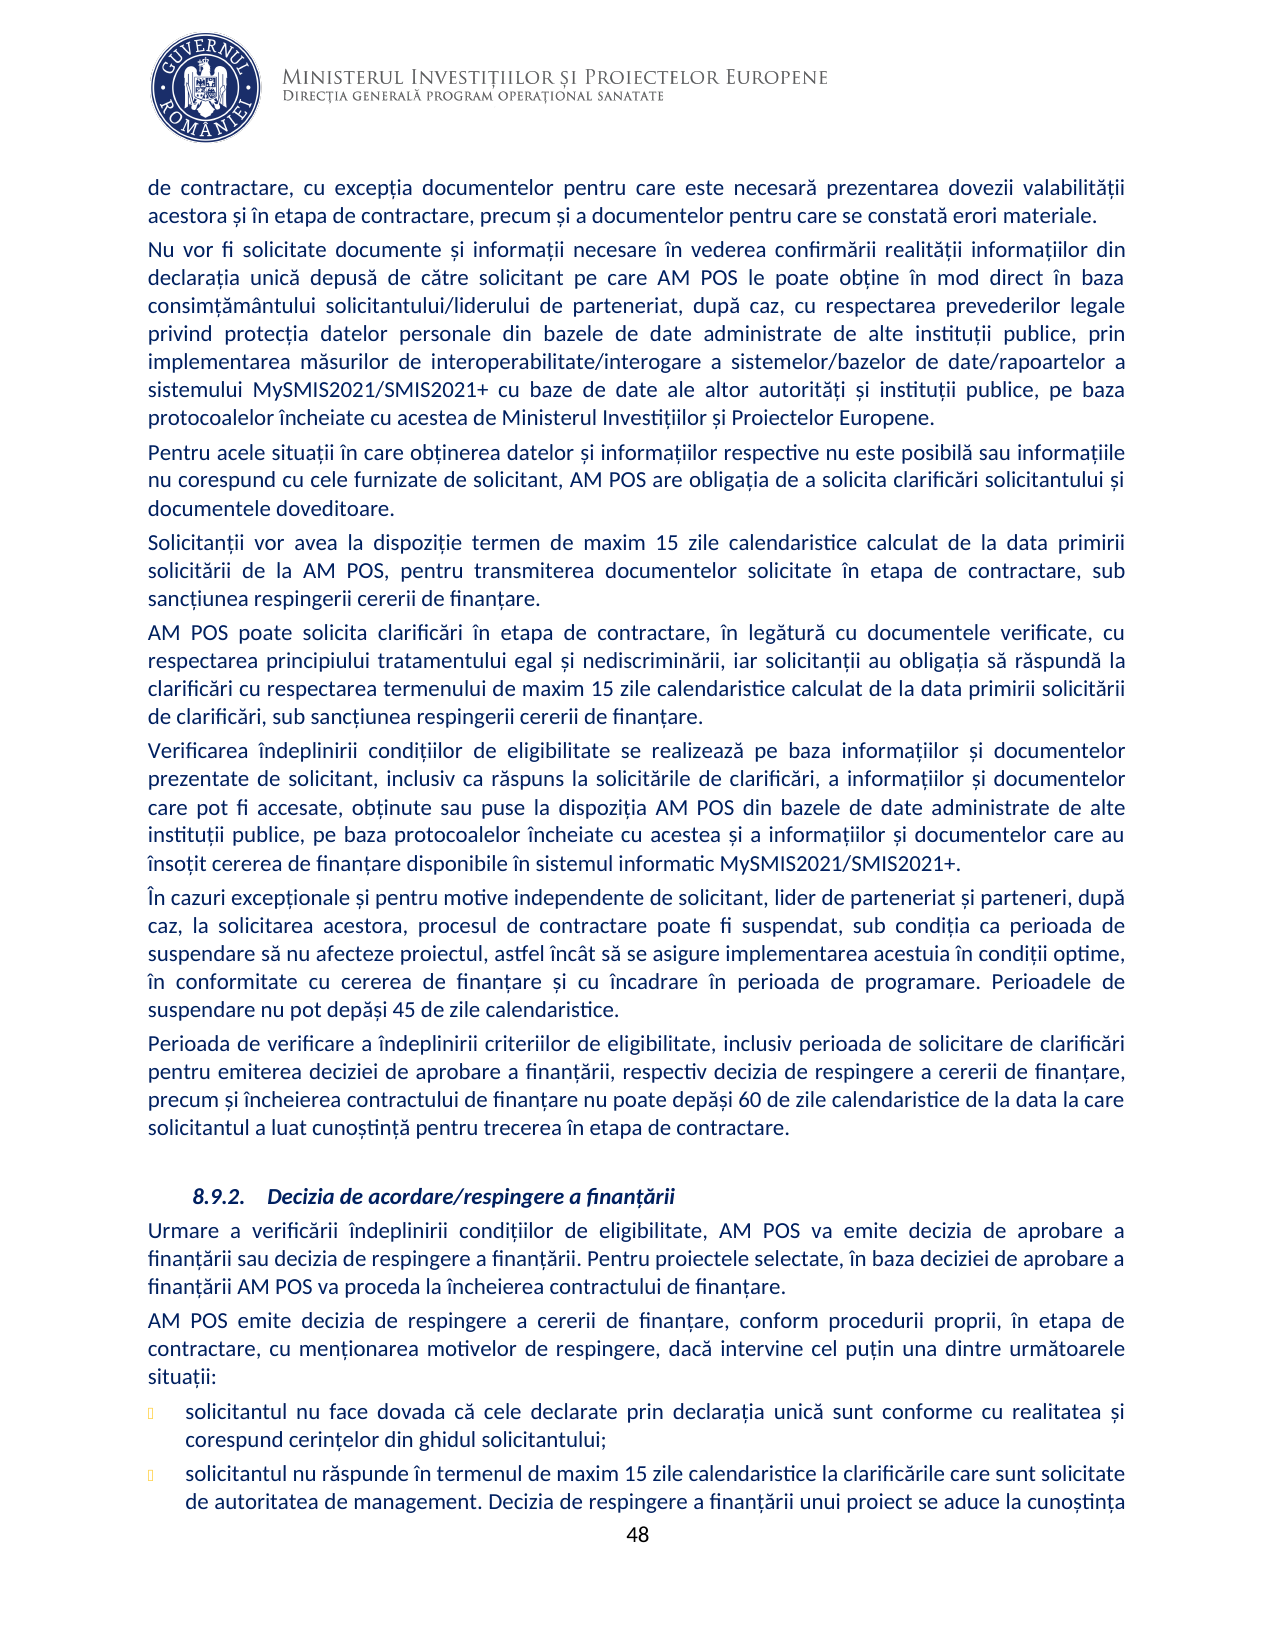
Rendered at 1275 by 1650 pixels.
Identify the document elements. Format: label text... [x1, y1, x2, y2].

text AM POS emite decizia de respingere a cererii de finanțare, conform procedurii proprii, în etapa de contractare, cu menționarea motivelor de respingere, dacă intervine cel puțin una dintre următoarele situații: [148, 1306, 1127, 1391]
text Perioada de verificare a îndeplinirii criteriilor de eligibilitate, inclusiv perioada de solicitare de clarificări pentru emiterea deciziei de aprobare a finanțării, respectiv decizia de respingere a cererii de finanțare, precum și încheierea contractului de finanțare nu poate depăși 60 de zile calendaristice de la data la care solicitantul a luat cunoștință pentru trecerea în etapa de contractare. [148, 1029, 1127, 1141]
text Pentru acele situații în care obținerea datelor și informațiilor respective nu este posibilă sau informațiile nu corespund cu cele furnizate de solicitant, AM POS are obligația de a solicita clarificări solicitantului și documentele doveditoare. [148, 438, 1127, 522]
text Urmare a verificării îndeplinirii condițiilor de eligibilitate, AM POS va emite decizia de aprobare a finanțării sau decizia de respingere a finanțării. Pentru proiectele selectate, în baza deciziei de aprobare a finanțării AM POS va proceda la încheierea contractului de finanțare. [148, 1216, 1127, 1300]
text AM POS poate solicita clarificări în etapa de contractare, în legătură cu documentele verificate, cu respectarea principiului tratamentului egal și nediscriminării, iar solicitanții au obligația să răspundă la clarificări cu respectarea termenului de maxim 15 zile calendaristice calculat de la data primirii solicitării de clarificări, sub sancțiunea respingerii cererii de finanțare. [148, 618, 1127, 730]
text Verificarea îndeplinirii condițiilor de eligibilitate se realizează pe baza informațiilor și documentelor prezentate de solicitant, inclusiv ca răspuns la solicitările de clarificări, a informațiilor și documentelor care pot fi accesate, obținute sau puse la dispoziția AM POS din bazele de date administrate de alte instituții publice, pe baza protocoalelor încheiate cu acestea și a informațiilor și documentelor care au însoțit cererea de finanțare disponibile în sistemul informatic MySMIS2021/SMIS2021+. [148, 737, 1127, 877]
list Decizia de acordare/respingere a finanțării [192, 1182, 1127, 1210]
text Nu vor fi solicitate documente și informații necesare în vederea confirmării realității informațiilor din declarația unică depusă de către solicitant pe care AM POS le poate obține în mod direct în baza consimțământului solicitantului/liderului de parteneriat, după caz, cu respectarea prevederilor legale privind protecția datelor personale din bazele de date administrate de alte instituții publice, prin implementarea măsurilor de interoperabilitate/interogare a sistemelor/bazelor de date/rapoartelor a sistemului MySMIS2021/SMIS2021+ cu baze de date ale altor autorități și instituții publice, pe baza protocoalelor încheiate cu acestea de Ministerul Investițiilor și Proiectelor Europene. [148, 235, 1127, 431]
list solicitantul nu face dovada că cele declarate prin declarația unică sunt conforme cu realitatea și corespund cerințelor din ghidul solicitantului; [148, 1397, 1127, 1453]
picture [147, 29, 852, 145]
text Solicitanții vor avea la dispoziție termen de maxim 15 zile calendaristice calculat de la data primirii solicitării de la AM POS, pentru transmiterea documentelor solicitate în etapa de contractare, sub sancțiunea respingerii cererii de finanțare. [148, 528, 1127, 612]
text În cazuri excepționale și pentru motive independente de solicitant, lider de parteneriat și parteneri, după caz, la solicitarea acestora, procesul de contractare poate fi suspendat, sub condiția ca perioada de suspendare să nu afecteze proiectul, astfel încât să se asigure implementarea acestuia în condiții optime, în conformitate cu cererea de finanțare și cu încadrare în perioada de programare. Perioadele de suspendare nu pot depăși 45 de zile calendaristice. [148, 883, 1127, 1023]
